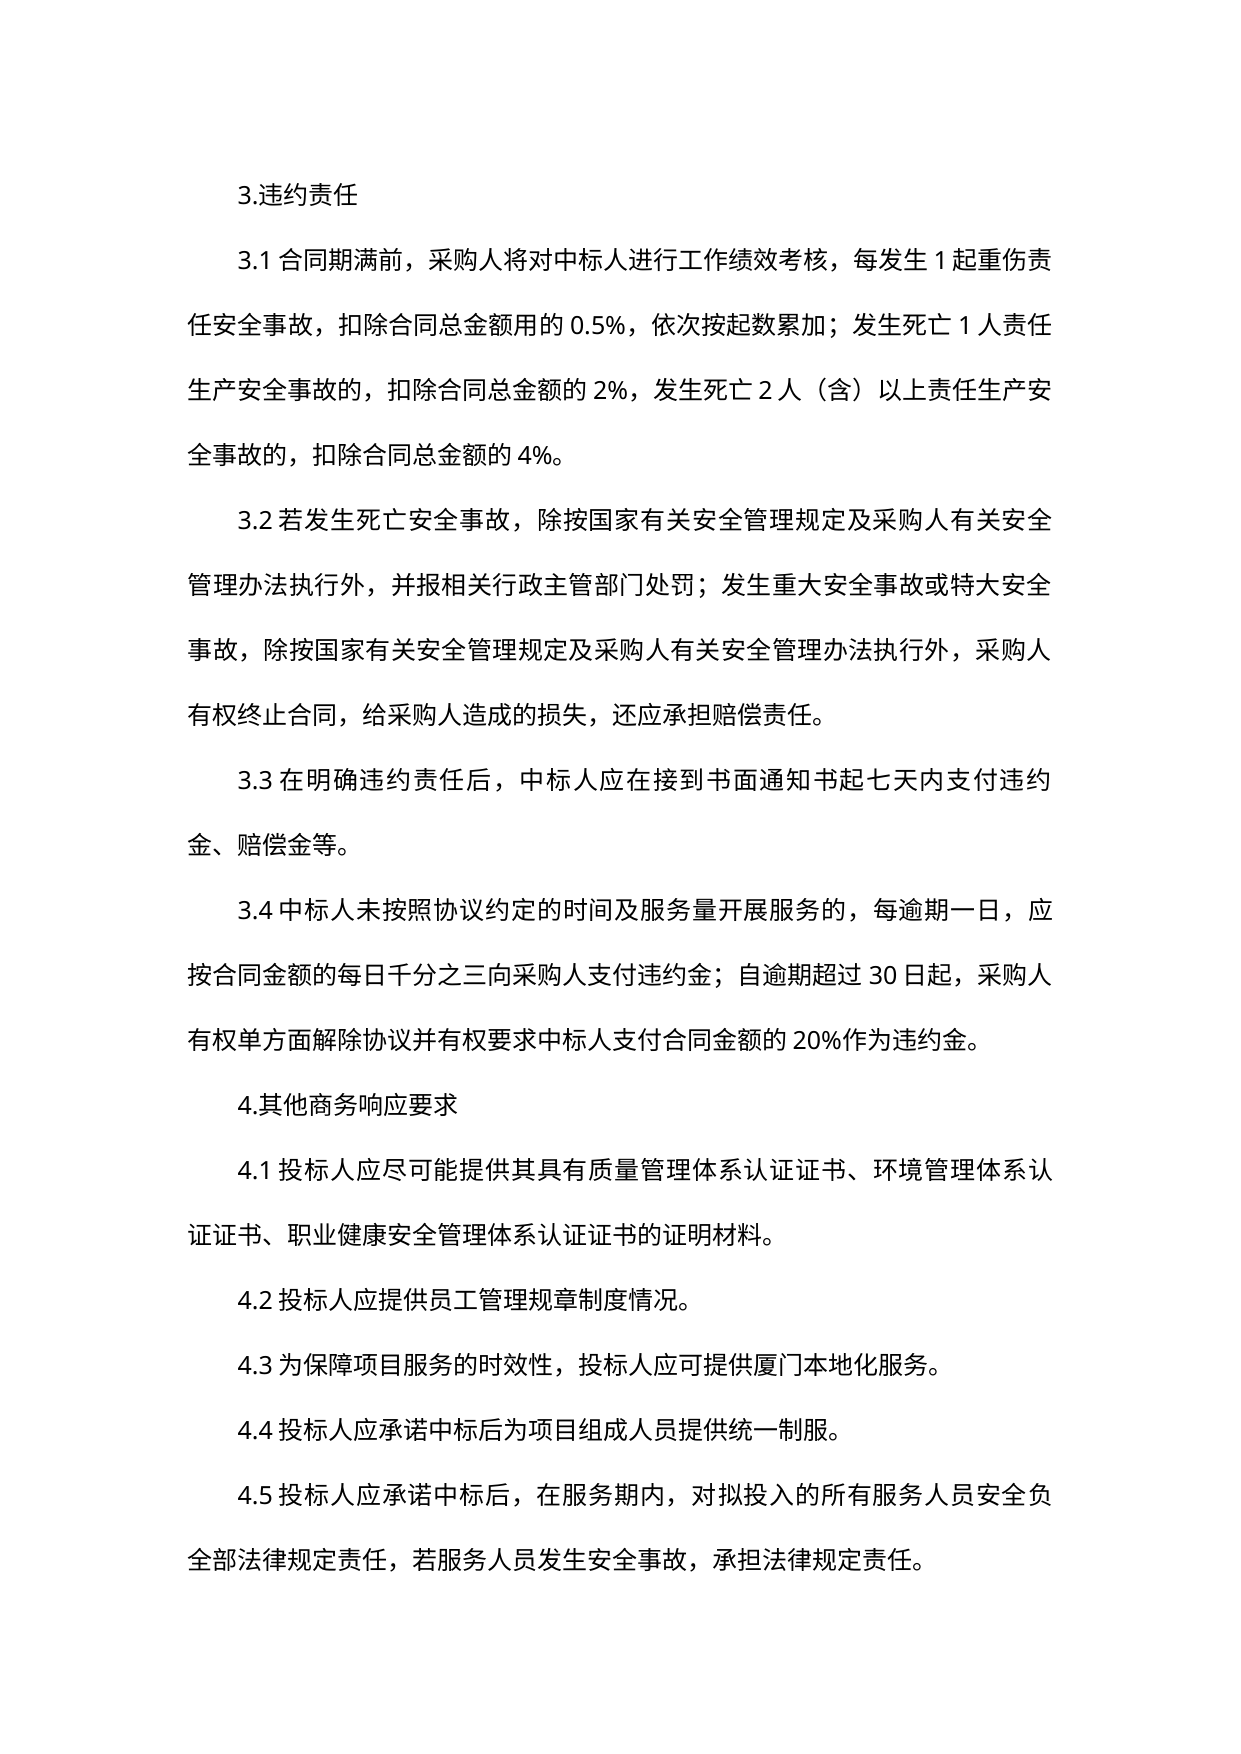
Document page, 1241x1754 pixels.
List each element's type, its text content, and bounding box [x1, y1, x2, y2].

text 3.2若发生死亡安全事故，除按国家有关安全管理规定及采购人有关安全管理办法执行外，并报相关行政主管部门处罚；发生重大安全事故或特大安全事故，除按国家有关安全管理规定及采购人有关安全管理办法执行外，采购人有权终止合同，给采购人造成的损失，还应承担赔偿责任。 [187, 487, 1053, 747]
text 4.3为保障项目服务的时效性，投标人应可提供厦门本地化服务。 [187, 1332, 1053, 1397]
text 3.违约责任 [187, 162, 1053, 227]
text 3.4中标人未按照协议约定的时间及服务量开展服务的，每逾期一日，应按合同金额的每日千分之三向采购人支付违约金；自逾期超过30日起，采购人有权单方面解除协议并有权要求中标人支付合同金额的20%作为违约金。 [187, 877, 1053, 1072]
text 3.3在明确违约责任后，中标人应在接到书面通知书起七天内支付违约金、赔偿金等。 [187, 747, 1053, 877]
text 4.其他商务响应要求 [187, 1072, 1053, 1137]
text 4.2投标人应提供员工管理规章制度情况。 [187, 1267, 1053, 1332]
text 4.4投标人应承诺中标后为项目组成人员提供统一制服。 [187, 1397, 1053, 1462]
text 3.1合同期满前，采购人将对中标人进行工作绩效考核，每发生1起重伤责任安全事故，扣除合同总金额用的0.5%，依次按起数累加；发生死亡1人责任生产安全事故的，扣除合同总金额的2%，发生死亡2人（含）以上责任生产安全事故的，扣除合同总金额的4%。 [187, 227, 1053, 487]
text 4.5投标人应承诺中标后，在服务期内，对拟投入的所有服务人员安全负全部法律规定责任，若服务人员发生安全事故，承担法律规定责任。 [187, 1462, 1053, 1592]
text 4.1投标人应尽可能提供其具有质量管理体系认证证书、环境管理体系认证证书、职业健康安全管理体系认证证书的证明材料。 [187, 1137, 1053, 1267]
